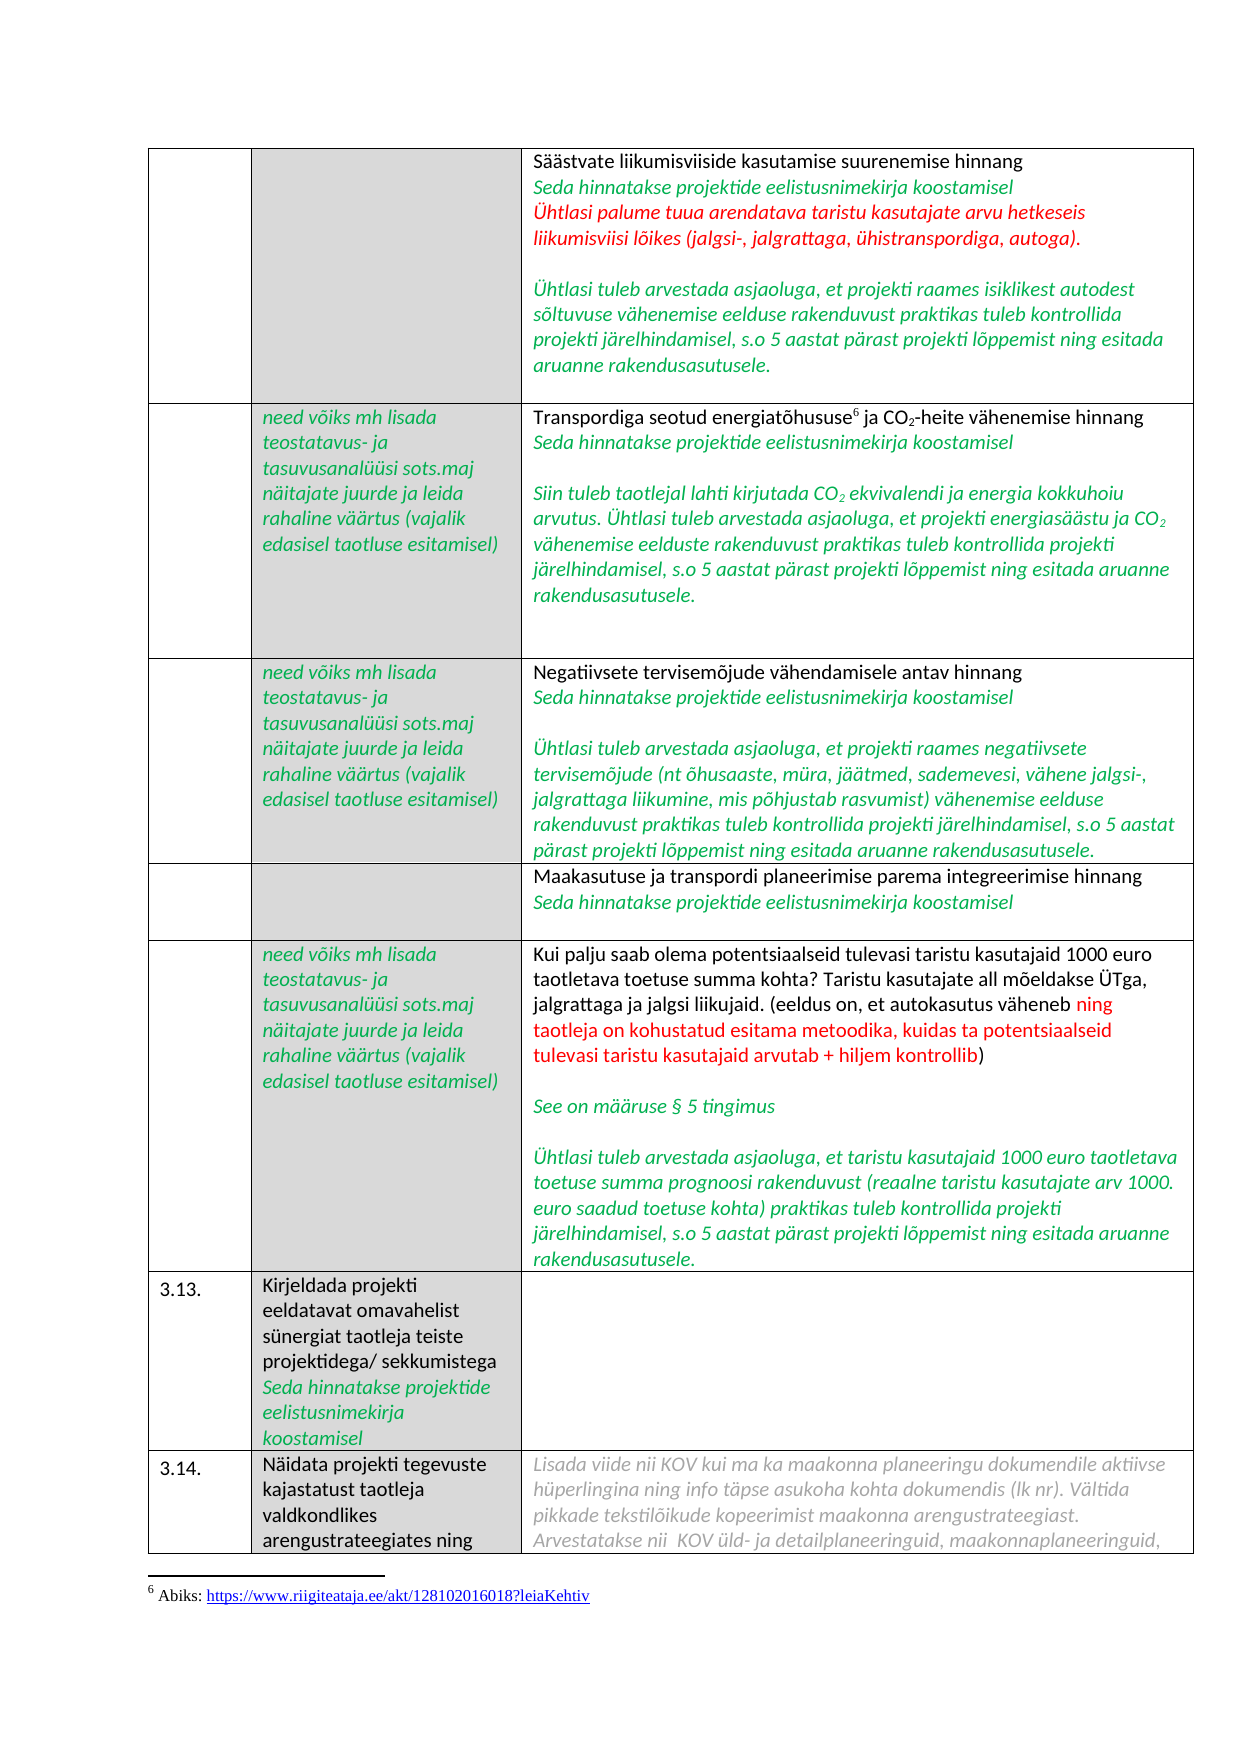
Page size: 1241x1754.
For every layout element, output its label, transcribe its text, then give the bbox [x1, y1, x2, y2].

table_cell Negatiivsete tervisemõjude vähendamisele antav hinnang Seda hinnatakse projektide eelistusnimekirja koostamisel Ühtlasi tuleb arvestada asjaoluga, et projekti raames negatiivsete tervisemõjude (nt õhusaaste, müra, jäätmed, sademevesi, vähene jalgsi-, jalgrattaga liikumine, mis põhjustab rasvumist) vähenemise eelduse rakenduvust praktikas tuleb kontrollida projekti järelhindamisel, s.o 5 aastat pärast projekti lõppemist ning esitada aruanne rakendusasutusele. [522, 659, 1193, 862]
table_cell [149, 864, 251, 940]
table_cell [149, 149, 251, 403]
table_cell Kui palju saab olema potentsiaalseid tulevasi taristu kasutajaid 1000 euro taotletava toetuse summa kohta? Taristu kasutajate all mõeldakse ÜTga, jalgrattaga ja jalgsi liikujaid. (eeldus on, et autokasutus väheneb ning taotleja on kohustatud esitama metoodika, kuidas ta potentsiaalseid tulevasi taristu kasutajaid arvutab + hiljem kontrollib) See on määruse § 5 tingimus Ühtlasi tuleb arvestada asjaoluga, et taristu kasutajaid 1000 euro taotletava toetuse summa prognoosi rakenduvust (reaalne taristu kasutajate arv 1000. euro saadud toetuse kohta) praktikas tuleb kontrollida projekti järelhindamisel, s.o 5 aastat pärast projekti lõppemist ning esitada aruanne rakendusasutusele. [522, 941, 1193, 1271]
table_cell Säästvate liikumisviiside kasutamise suurenemise hinnang Seda hinnatakse projektide eelistusnimekirja koostamisel Ühtlasi palume tuua arendatava taristu kasutajate arvu hetkeseis liikumisviisi lõikes (jalgsi-, jalgrattaga, ühistranspordiga, autoga). Ühtlasi tuleb arvestada asjaoluga, et projekti raames isiklikest autodest sõltuvuse vähenemise eelduse rakenduvust praktikas tuleb kontrollida projekti järelhindamisel, s.o 5 aastat pärast projekti lõppemist ning esitada aruanne rakendusasutusele. [522, 149, 1193, 403]
table_cell [149, 1272, 251, 1450]
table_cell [522, 1451, 1193, 1553]
table_cell [252, 864, 521, 940]
table_cell need võiks mh lisada teostatavus- ja tasuvusanalüüsi sots.maj näitajate juurde ja leida rahaline väärtus (vajalik edasisel taotluse esitamisel) [252, 659, 521, 862]
table_cell need võiks mh lisada teostatavus- ja tasuvusanalüüsi sots.maj näitajate juurde ja leida rahaline väärtus (vajalik edasisel taotluse esitamisel) [252, 404, 521, 658]
table_cell Maakasutuse ja transpordi planeerimise parema integreerimise hinnang Seda hinnatakse projektide eelistusnimekirja koostamisel [522, 864, 1193, 940]
table_cell [522, 1272, 1193, 1450]
table_cell Transpordiga seotud energiatõhususe ja CO2-heite vähenemise hinnang Seda hinnatakse projektide eelistusnimekirja koostamisel Siin tuleb taotlejal lahti kirjutada CO2 ekvivalendi ja energia kokkuhoiu arvutus. Ühtlasi tuleb arvestada asjaoluga, et projekti energiasäästu ja CO2 vähenemise eelduste rakenduvust praktikas tuleb kontrollida projekti järelhindamisel, s.o 5 aastat pärast projekti lõppemist ning esitada aruanne rakendusasutusele. [522, 404, 1193, 658]
table_cell Kirjeldada projekti eeldatavat omavahelist sünergiat taotleja teiste projektidega/ sekkumistega Seda hinnatakse projektide eelistusnimekirja koostamisel [252, 1272, 521, 1450]
table_cell [149, 404, 251, 658]
table_cell [149, 659, 251, 862]
table_cell need võiks mh lisada teostatavus- ja tasuvusanalüüsi sots.maj näitajate juurde ja leida rahaline väärtus (vajalik edasisel taotluse esitamisel) [252, 941, 521, 1271]
table_cell [149, 1451, 251, 1553]
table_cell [252, 1451, 521, 1553]
table_cell [252, 149, 521, 403]
table_cell [149, 941, 251, 1271]
